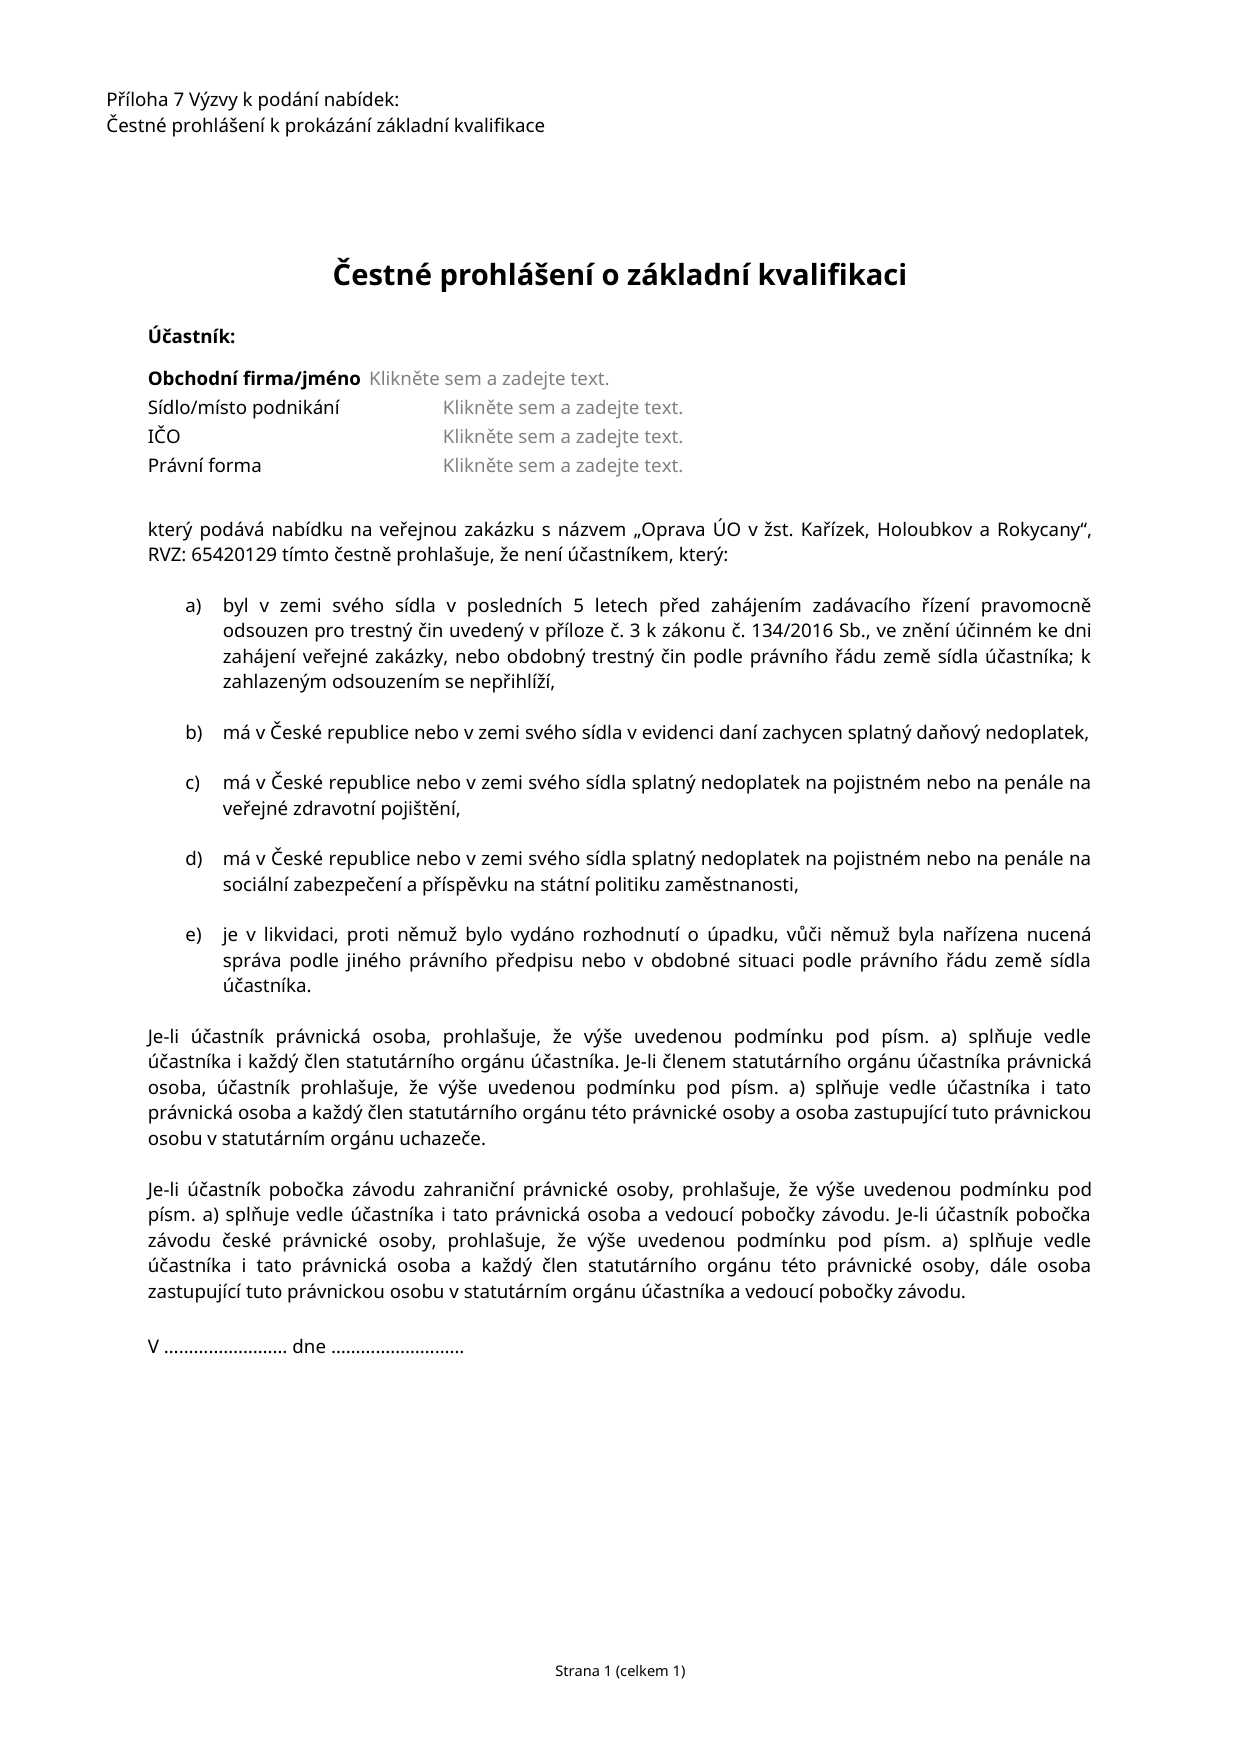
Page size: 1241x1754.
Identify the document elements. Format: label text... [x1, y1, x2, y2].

list má v České republice nebo v zemi svého sídla splatný nedoplatek na pojistném nebo na penále na sociální zabezpečení a příspěvku na státní politiku zaměstnanosti, [185, 846, 1093, 897]
title Čestné prohlášení o základní kvalifikaci [148, 254, 1093, 293]
text Je-li účastník právnická osoba, prohlašuje, že výše uvedenou podmínku pod písm. a) splňuje vedle účastníka i každý člen statutárního orgánu účastníka. Je-li členem statutárního orgánu účastníka právnická osoba, účastník prohlašuje, že výše uvedenou podmínku pod písm. a) splňuje vedle účastníka i tato právnická osoba a každý člen statutárního orgánu této právnické osoby a osoba zastupující tuto právnickou osobu v statutárním orgánu uchazeče. [148, 1023, 1093, 1151]
text Sídlo/místo podnikání [148, 391, 1093, 420]
text který podává nabídku na veřejnou zakázku s názvem „Oprava ÚO v žst. Kařízek, Holoubkov a Rokycany“, RVZ: 65420129 tímto čestně prohlašuje, že není účastníkem, který: [148, 516, 1093, 567]
text Právní forma [148, 449, 1093, 478]
text IČO [148, 420, 1093, 449]
text Účastník: [148, 318, 1093, 349]
list má v České republice nebo v zemi svého sídla splatný nedoplatek na pojistném nebo na penále na veřejné zdravotní pojištění, [185, 769, 1093, 821]
list byl v zemi svého sídla v posledních 5 letech před zahájením zadávacího řízení pravomocně odsouzen pro trestný čin uvedený v příloze č. 3 k zákonu č. 134/2016 Sb., ve znění účinném ke dni zahájení veřejné zakázky, nebo obdobný trestný čin podle právního řádu země sídla účastníka; k zahlazeným odsouzením se nepřihlíží, [185, 592, 1093, 694]
text V ………………….… dne ……………………… [148, 1329, 1092, 1358]
list má v České republice nebo v zemi svého sídla v evidenci daní zachycen splatný daňový nedoplatek, [185, 719, 1093, 744]
text Je-li účastník pobočka závodu zahraniční právnické osoby, prohlašuje, že výše uvedenou podmínku pod písm. a) splňuje vedle účastníka i tato právnická osoba a vedoucí pobočky závodu. Je-li účastník pobočka závodu české právnické osoby, prohlašuje, že výše uvedenou podmínku pod písm. a) splňuje vedle účastníka i tato právnická osoba a každý člen statutárního orgánu této právnické osoby, dále osoba zastupující tuto právnickou osobu v statutárním orgánu účastníka a vedoucí pobočky závodu. [148, 1176, 1093, 1304]
text Obchodní firma/jméno [148, 362, 1093, 391]
list je v likvidaci, proti němuž bylo vydáno rozhodnutí o úpadku, vůči němuž byla nařízena nucená správa podle jiného právního předpisu nebo v obdobné situaci podle právního řádu země sídla účastníka. [185, 922, 1093, 998]
